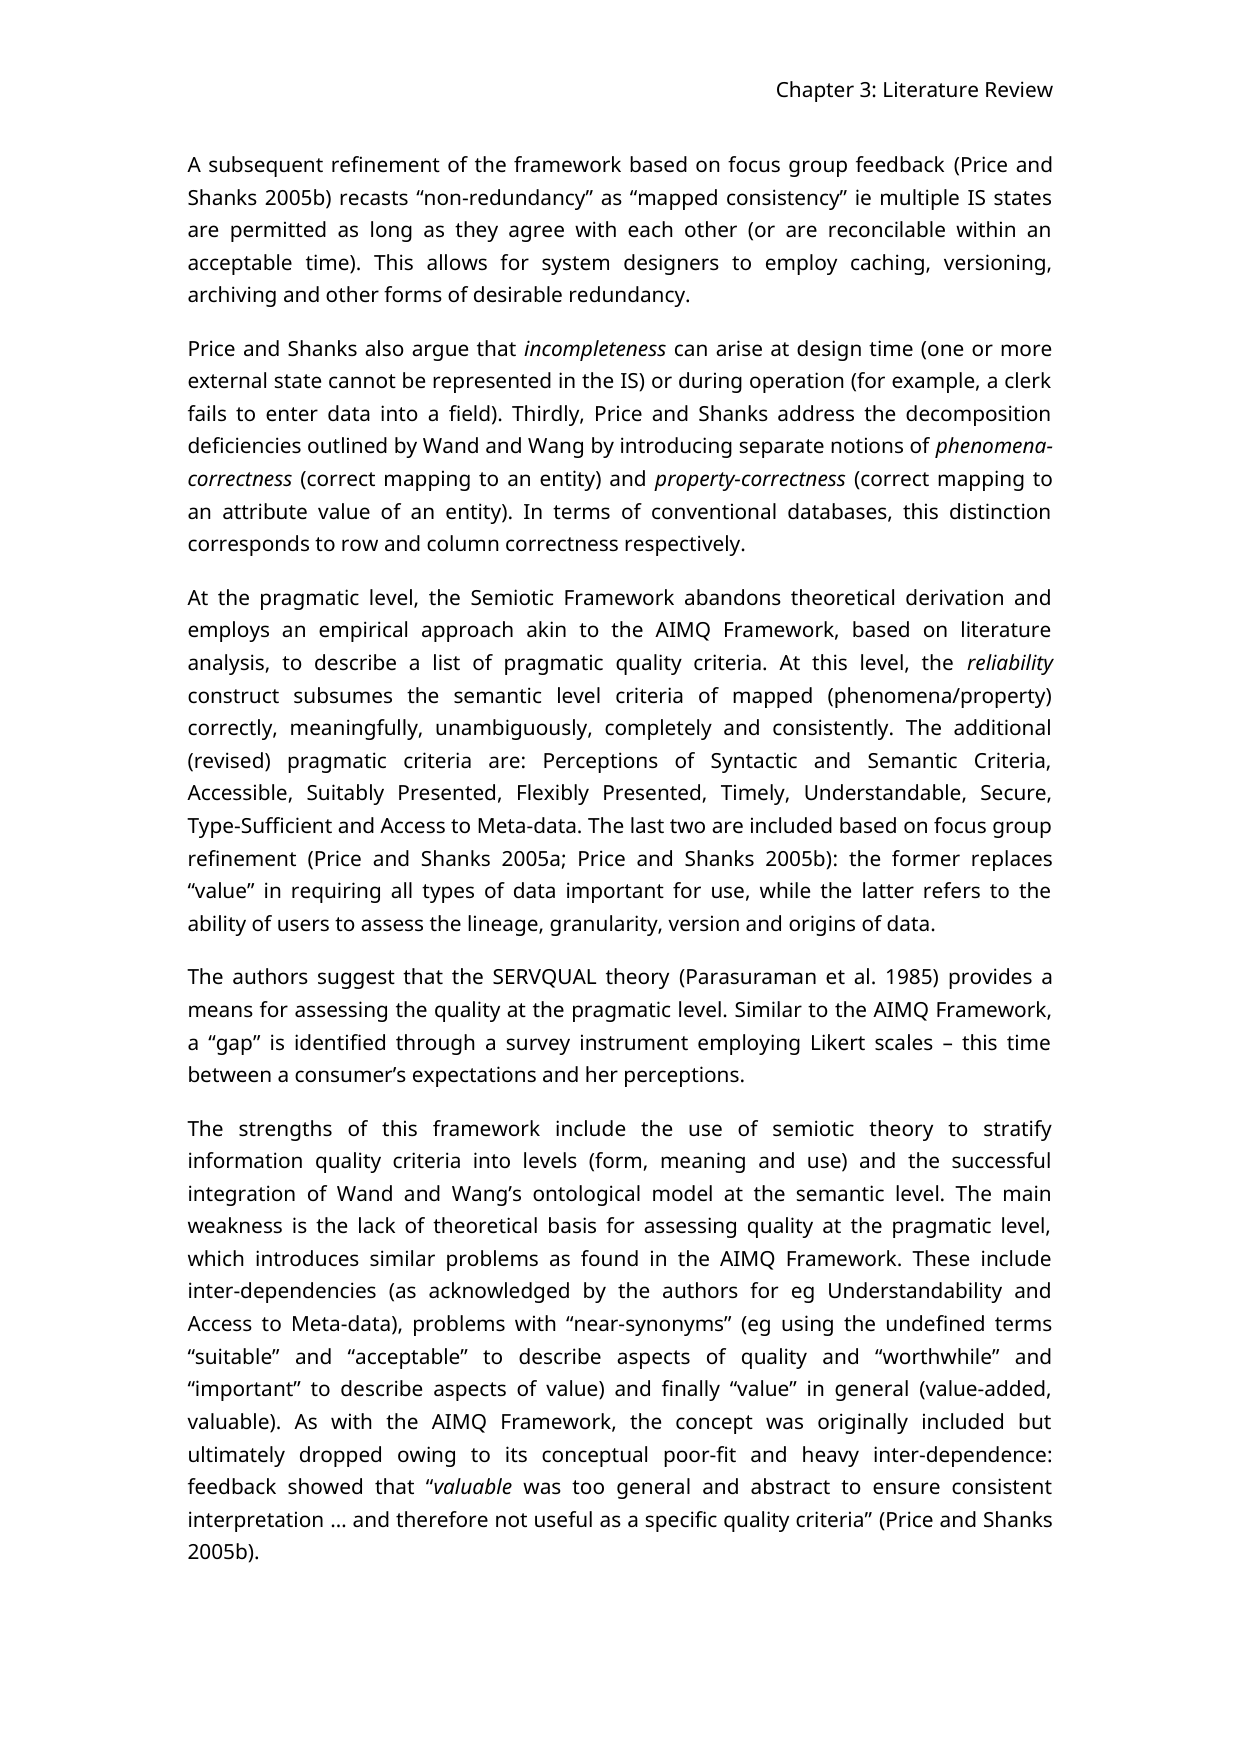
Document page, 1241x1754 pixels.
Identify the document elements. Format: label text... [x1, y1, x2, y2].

text A subsequent refinement of the framework based on focus group feedback (Price and Shanks 2005b) recasts “non-redundancy” as “mapped consistency” ie multiple IS states are permitted as long as they agree with each other (or are reconcilable within an acceptable time). This allows for system designers to employ caching, versioning, archiving and other forms of desirable redundancy. [187, 150, 1053, 309]
text At the pragmatic level, the Semiotic Framework abandons theoretical derivation and employs an empirical approach akin to the AIMQ Framework, based on literature analysis, to describe a list of pragmatic quality criteria. At this level, the reliability construct subsumes the semantic level criteria of mapped (phenomena/property) correctly, meaningfully, unambiguously, completely and consistently. The additional (revised) pragmatic criteria are: Perceptions of Syntactic and Semantic Criteria, Accessible, Suitably Presented, Flexibly Presented, Timely, Understandable, Secure, Type-Sufficient and Access to Meta-data. The last two are included based on focus group refinement (Price and Shanks 2005a; Price and Shanks 2005b): the former replaces “value” in requiring all types of data important for use, while the latter refers to the ability of users to assess the lineage, granularity, version and origins of data. [187, 583, 1053, 937]
text The strengths of this framework include the use of semiotic theory to stratify information quality criteria into levels (form, meaning and use) and the successful integration of Wand and Wang’s ontological model at the semantic level. The main weakness is the lack of theoretical basis for assessing quality at the pragmatic level, which introduces similar problems as found in the AIMQ Framework. These include inter-dependencies (as acknowledged by the authors for eg Understandability and Access to Meta-data), problems with “near-synonyms” (eg using the undefined terms “suitable” and “acceptable” to describe aspects of quality and “worthwhile” and “important” to describe aspects of value) and finally “value” in general (value-added, valuable). As with the AIMQ Framework, the concept was originally included but ultimately dropped owing to its conceptual poor-fit and heavy inter-dependence: feedback showed that “valuable was too general and abstract to ensure consistent interpretation … and therefore not useful as a specific quality criteria” (Price and Shanks 2005b). [187, 1114, 1053, 1566]
text The authors suggest that the SERVQUAL theory (Parasuraman et al. 1985) provides a means for assessing the quality at the pragmatic level. Similar to the AIMQ Framework, a “gap” is identified through a survey instrument employing Likert scales – this time between a consumer’s expectations and her perceptions. [187, 962, 1053, 1089]
text Price and Shanks also argue that incompleteness can arise at design time (one or more external state cannot be represented in the IS) or during operation (for example, a clerk fails to enter data into a field). Thirdly, Price and Shanks address the decomposition deficiencies outlined by Wand and Wang by introducing separate notions of phenomena-correctness (correct mapping to an entity) and property-correctness (correct mapping to an attribute value of an entity). In terms of conventional databases, this distinction corresponds to row and column correctness respectively. [187, 334, 1053, 558]
